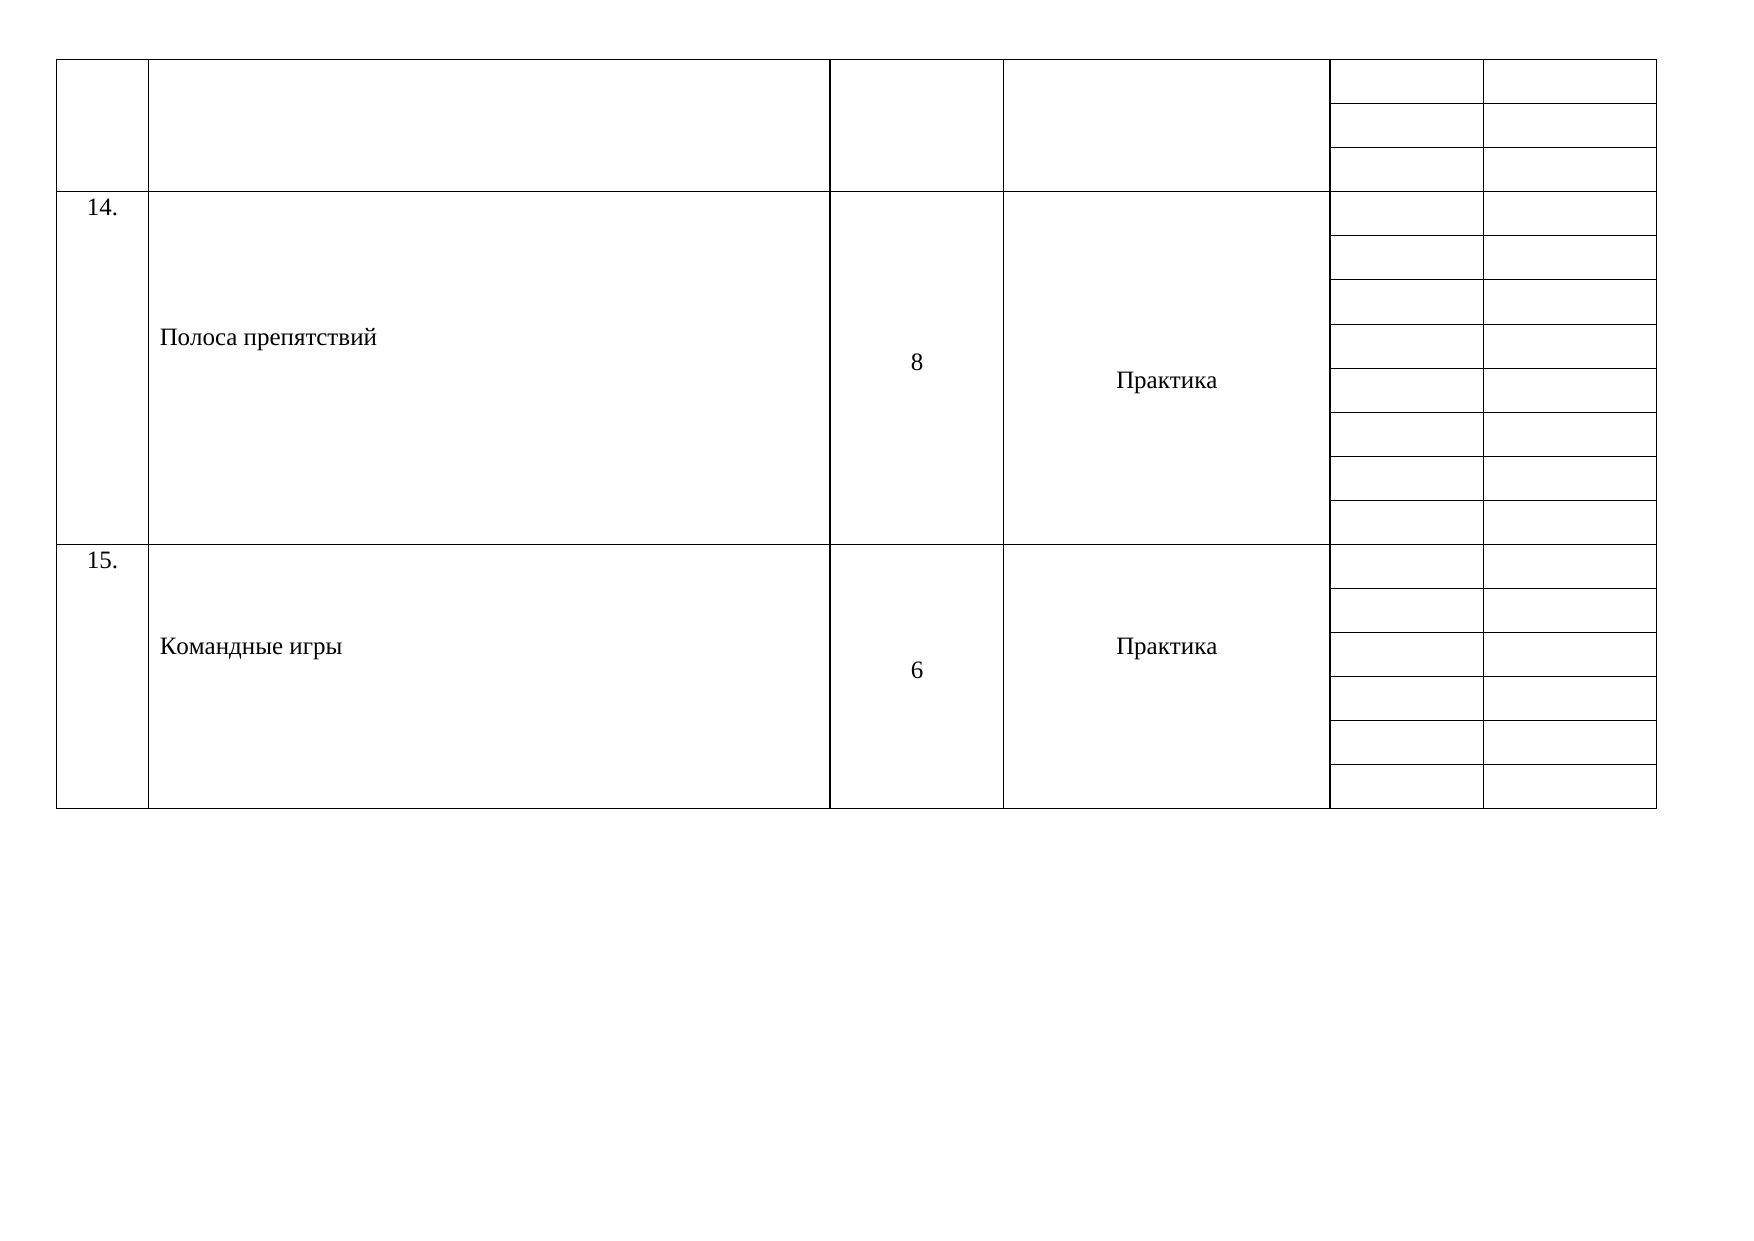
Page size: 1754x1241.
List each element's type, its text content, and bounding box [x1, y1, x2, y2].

table_cell [1484, 325, 1656, 367]
table_cell [1331, 148, 1483, 191]
table_cell [1331, 60, 1483, 103]
table_cell [1331, 633, 1483, 676]
table_cell [1331, 765, 1483, 808]
table_cell [1331, 104, 1483, 147]
table_cell [1331, 501, 1483, 544]
table_cell [1484, 60, 1656, 103]
table_cell [1331, 369, 1483, 412]
table_cell [1331, 325, 1483, 367]
table_cell 15. [57, 545, 148, 808]
table_cell [1484, 457, 1656, 500]
table_cell [1484, 148, 1656, 191]
table_cell [1331, 457, 1483, 500]
table_cell Командные игры [149, 545, 829, 808]
table_cell [1331, 413, 1483, 456]
table_cell [1331, 545, 1483, 588]
table_cell [1484, 369, 1656, 412]
table_cell Практика [1004, 192, 1329, 544]
table_cell [1484, 280, 1656, 323]
table_cell [1331, 589, 1483, 632]
table_cell [1484, 765, 1656, 808]
table_cell 8 [831, 192, 1003, 544]
table_cell [1331, 677, 1483, 720]
table_cell Полоса препятствий [149, 192, 829, 544]
table_cell Практика [1004, 545, 1329, 808]
table_cell [1484, 545, 1656, 588]
table_cell 6 [831, 545, 1003, 808]
table_cell [1484, 192, 1656, 235]
table_cell [1484, 633, 1656, 676]
table_cell [1331, 280, 1483, 323]
table_cell [1484, 104, 1656, 147]
table_cell [1331, 721, 1483, 764]
table_cell [1484, 236, 1656, 279]
table_cell [1484, 677, 1656, 720]
table_cell [1484, 589, 1656, 632]
table_cell 14. [57, 192, 148, 544]
table_cell [1331, 192, 1483, 235]
table_cell [1484, 413, 1656, 456]
table_cell [1484, 501, 1656, 544]
table_cell [1484, 721, 1656, 764]
table_cell [1331, 236, 1483, 279]
